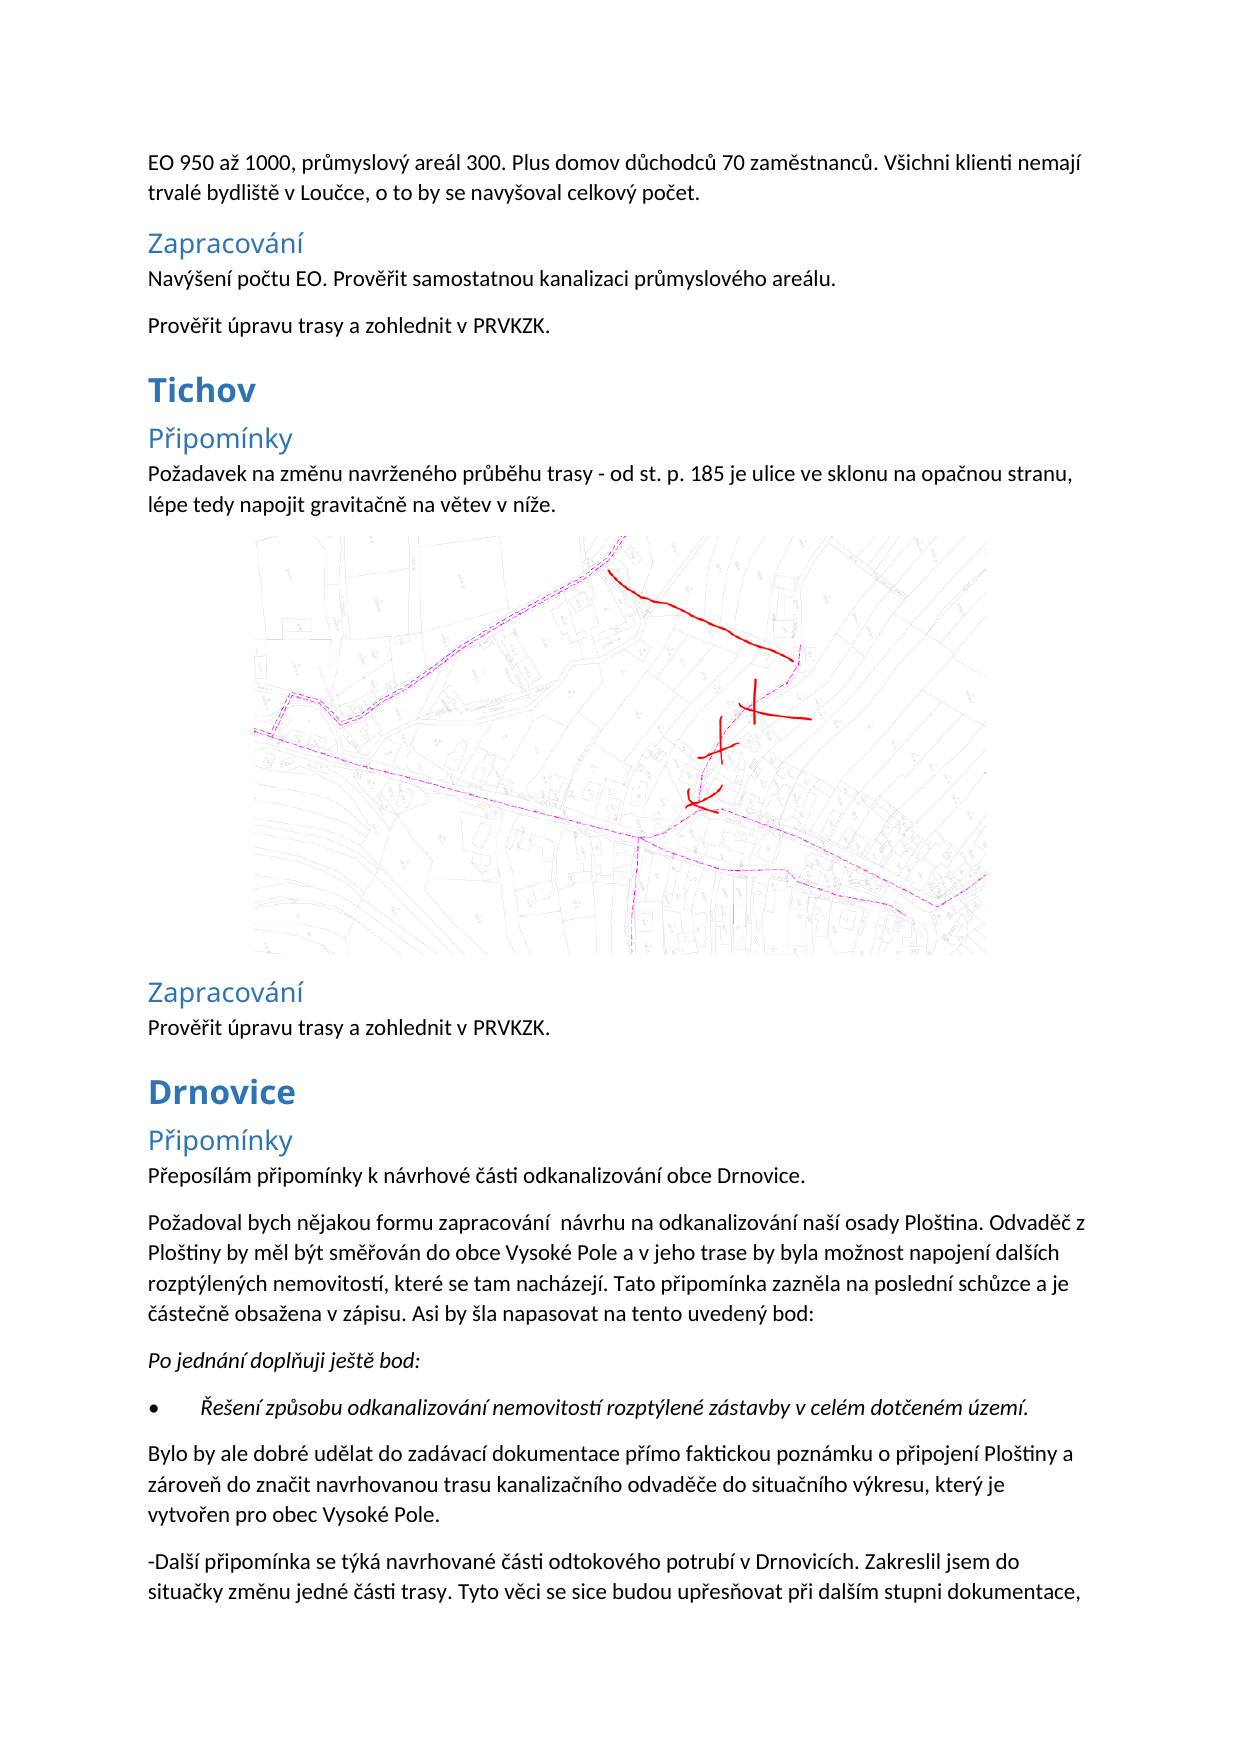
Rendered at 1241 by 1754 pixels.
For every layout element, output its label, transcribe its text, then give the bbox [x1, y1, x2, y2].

subtitle Připomínky [148, 420, 1093, 457]
subtitle Drnovice [148, 1068, 1093, 1114]
text EO 950 až 1000, průmyslový areál 300. Plus domov důchodců 70 zaměstnanců. Všichni klienti nemají trvalé bydliště v Loučce, o to by se navyšoval celkový počet. [148, 148, 1093, 206]
text Přeposílám připomínky k návrhové části odkanalizování obce Drnovice. [148, 1161, 1093, 1189]
subtitle Připomínky [148, 1122, 1093, 1158]
text • Řešení způsobu odkanalizování nemovitostí rozptýlené zástavby v celém dotčeném území. [148, 1393, 1093, 1421]
text Požadoval bych nějakou formu zapracování návrhu na odkanalizování naší osady Ploština. Odvaděč z Ploštiny by měl být směřován do obce Vysoké Pole a v jeho trase by byla možnost napojení dalších rozptýlených nemovitostí, které se tam nacházejí. Tato připomínka zazněla na poslední schůzce a je částečně obsažena v zápisu. Asi by šla napasovat na tento uvedený bod: [148, 1208, 1093, 1327]
text Bylo by ale dobré udělat do zadávací dokumentace přímo faktickou poznámku o připojení Ploštiny a zároveň do značit navrhovanou trasu kanalizačního odvaděče do situačního výkresu, který je vytvořen pro obec Vysoké Pole. [148, 1439, 1093, 1528]
picture [253, 536, 987, 955]
text Prověřit úpravu trasy a zohlednit v PRVKZK. [148, 1013, 1093, 1041]
subtitle Zapracování [148, 973, 1093, 1010]
text Prověřit úpravu trasy a zohlednit v PRVKZK. [148, 311, 1093, 339]
text Po jednání doplňuji ještě bod: [148, 1346, 1093, 1374]
subtitle Tichov [148, 367, 1093, 412]
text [148, 1547, 1093, 1605]
text Navýšení počtu EO. Prověřit samostatnou kanalizaci průmyslového areálu. [148, 264, 1093, 292]
subtitle Zapracování [148, 225, 1093, 262]
text Požadavek na změnu navrženého průběhu trasy - od st. p. 185 je ulice ve sklonu na opačnou stranu, lépe tedy napojit gravitačně na větev v níže. [148, 459, 1093, 518]
